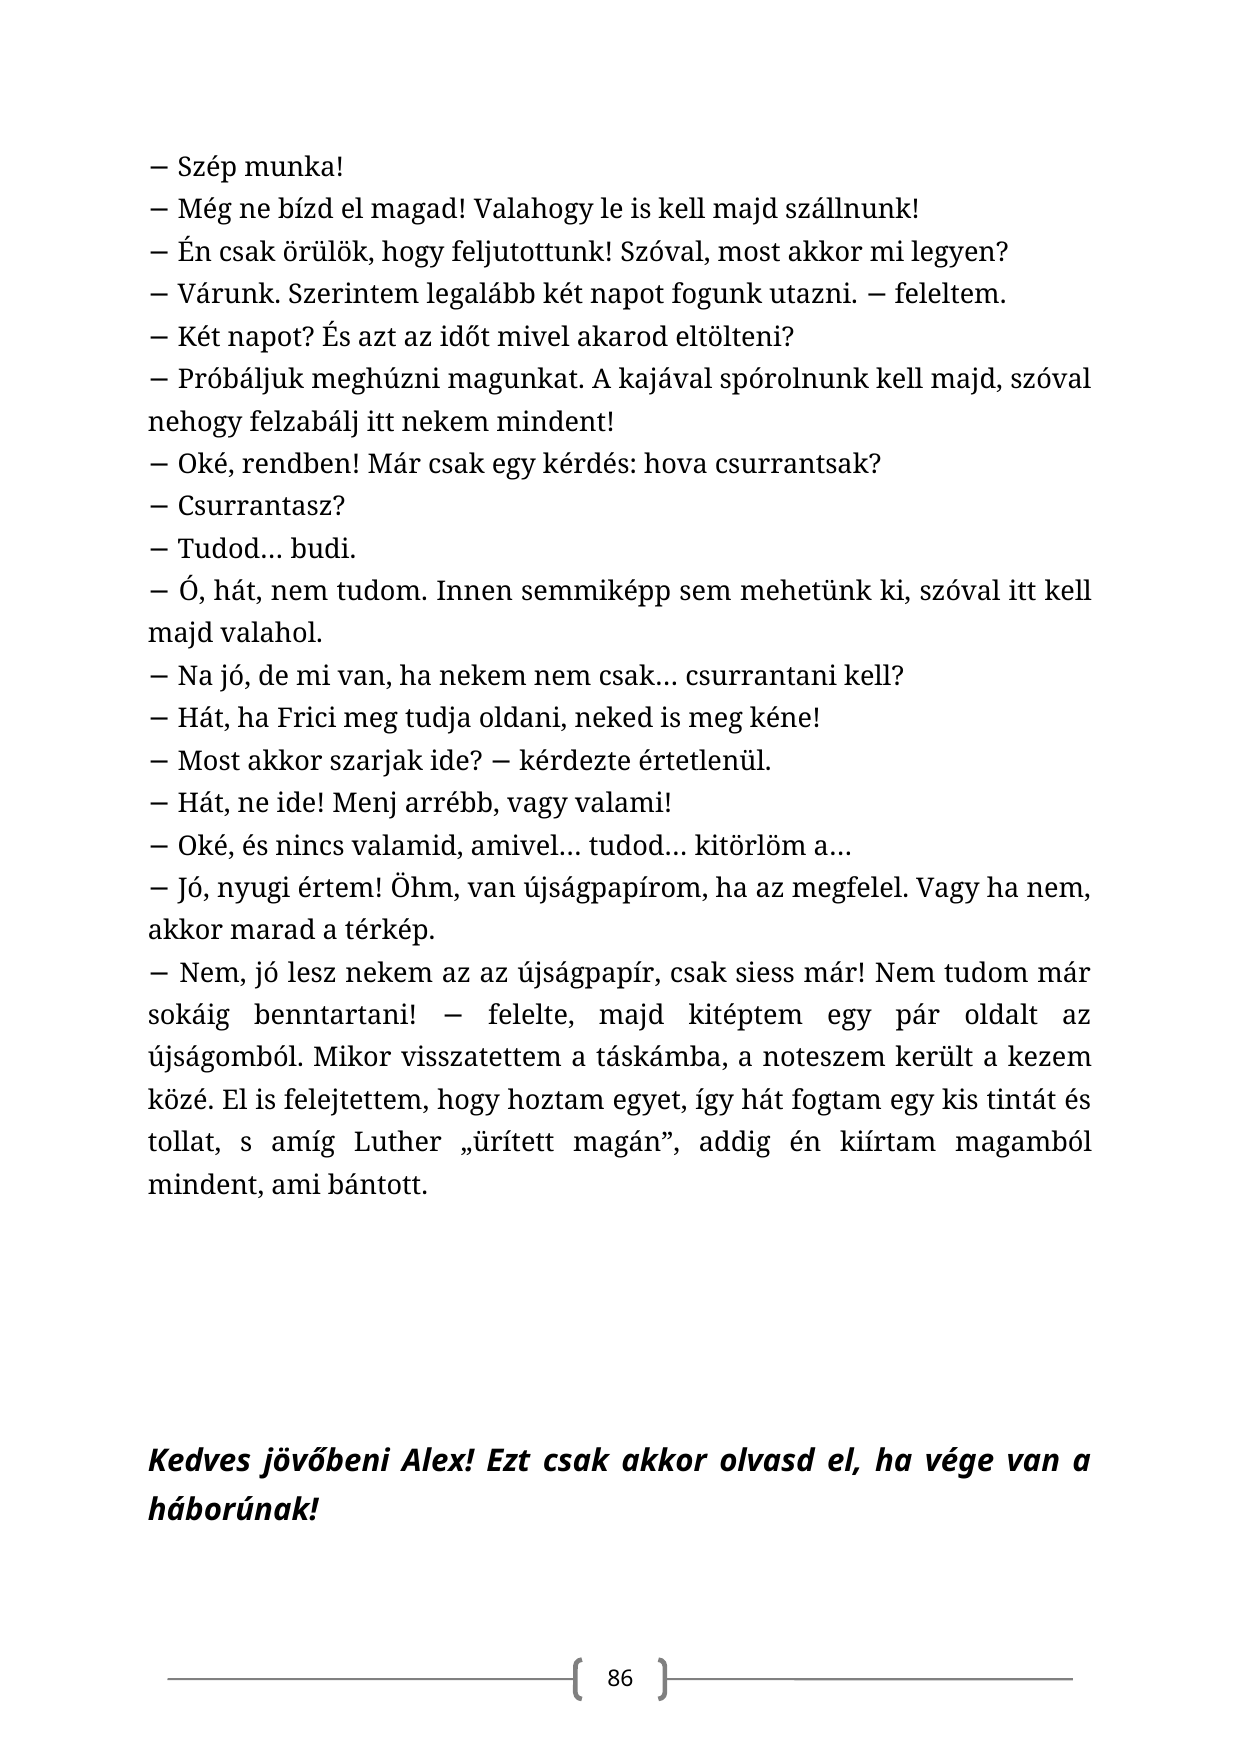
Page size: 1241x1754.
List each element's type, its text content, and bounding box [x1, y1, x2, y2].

text − Nem, jó lesz nekem az az újságpapír, csak siess már! Nem tudom már sokáig benntartani! − felelte, majd kitéptem egy pár oldalt az újságomból. Mikor visszatettem a táskámba, a noteszem került a kezem közé. El is felejtettem, hogy hoztam egyet, így hát fogtam egy kis tintát és tollat, s amíg Luther „ürített magán”, addig én kiírtam magamból mindent, ami bántott. [148, 953, 1093, 1202]
text − Jó, nyugi értem! Öhm, van újságpapírom, ha az megfelel. Vagy ha nem, akkor marad a térkép. [148, 868, 1093, 948]
text − Szép munka! [148, 148, 1093, 184]
text Kedves jövőbeni Alex! Ezt csak akkor olvasd el, ha vége van a háborúnak! [148, 1438, 1093, 1529]
text − Még ne bízd el magad! Valahogy le is kell majd szállnunk! [148, 190, 1093, 227]
text − Oké, és nincs valamid, amivel… tudod… kitörlöm a… [148, 826, 1093, 863]
text − Tudod… budi. [148, 529, 1093, 566]
text − Hát, ne ide! Menj arrébb, vagy valami! [148, 783, 1093, 820]
text − Két napot? És azt az időt mivel akarod eltölteni? [148, 317, 1093, 354]
text − Oké, rendben! Már csak egy kérdés: hova csurrantsak? [148, 444, 1093, 481]
text − Csurrantasz? [148, 487, 1093, 524]
text − Én csak örülök, hogy feljutottunk! Szóval, most akkor mi legyen? [148, 232, 1093, 269]
text − Most akkor szarjak ide? − kérdezte értetlenül. [148, 741, 1093, 778]
text − Várunk. Szerintem legalább két napot fogunk utazni. − feleltem. [148, 275, 1093, 312]
text − Na jó, de mi van, ha nekem nem csak… csurrantani kell? [148, 656, 1093, 693]
text − Hát, ha Frici meg tudja oldani, neked is meg kéne! [148, 699, 1093, 736]
text − Próbáljuk meghúzni magunkat. A kajával spórolnunk kell majd, szóval nehogy felzabálj itt nekem mindent! [148, 359, 1093, 439]
text − Ó, hát, nem tudom. Innen semmiképp sem mehetünk ki, szóval itt kell majd valahol. [148, 572, 1093, 651]
